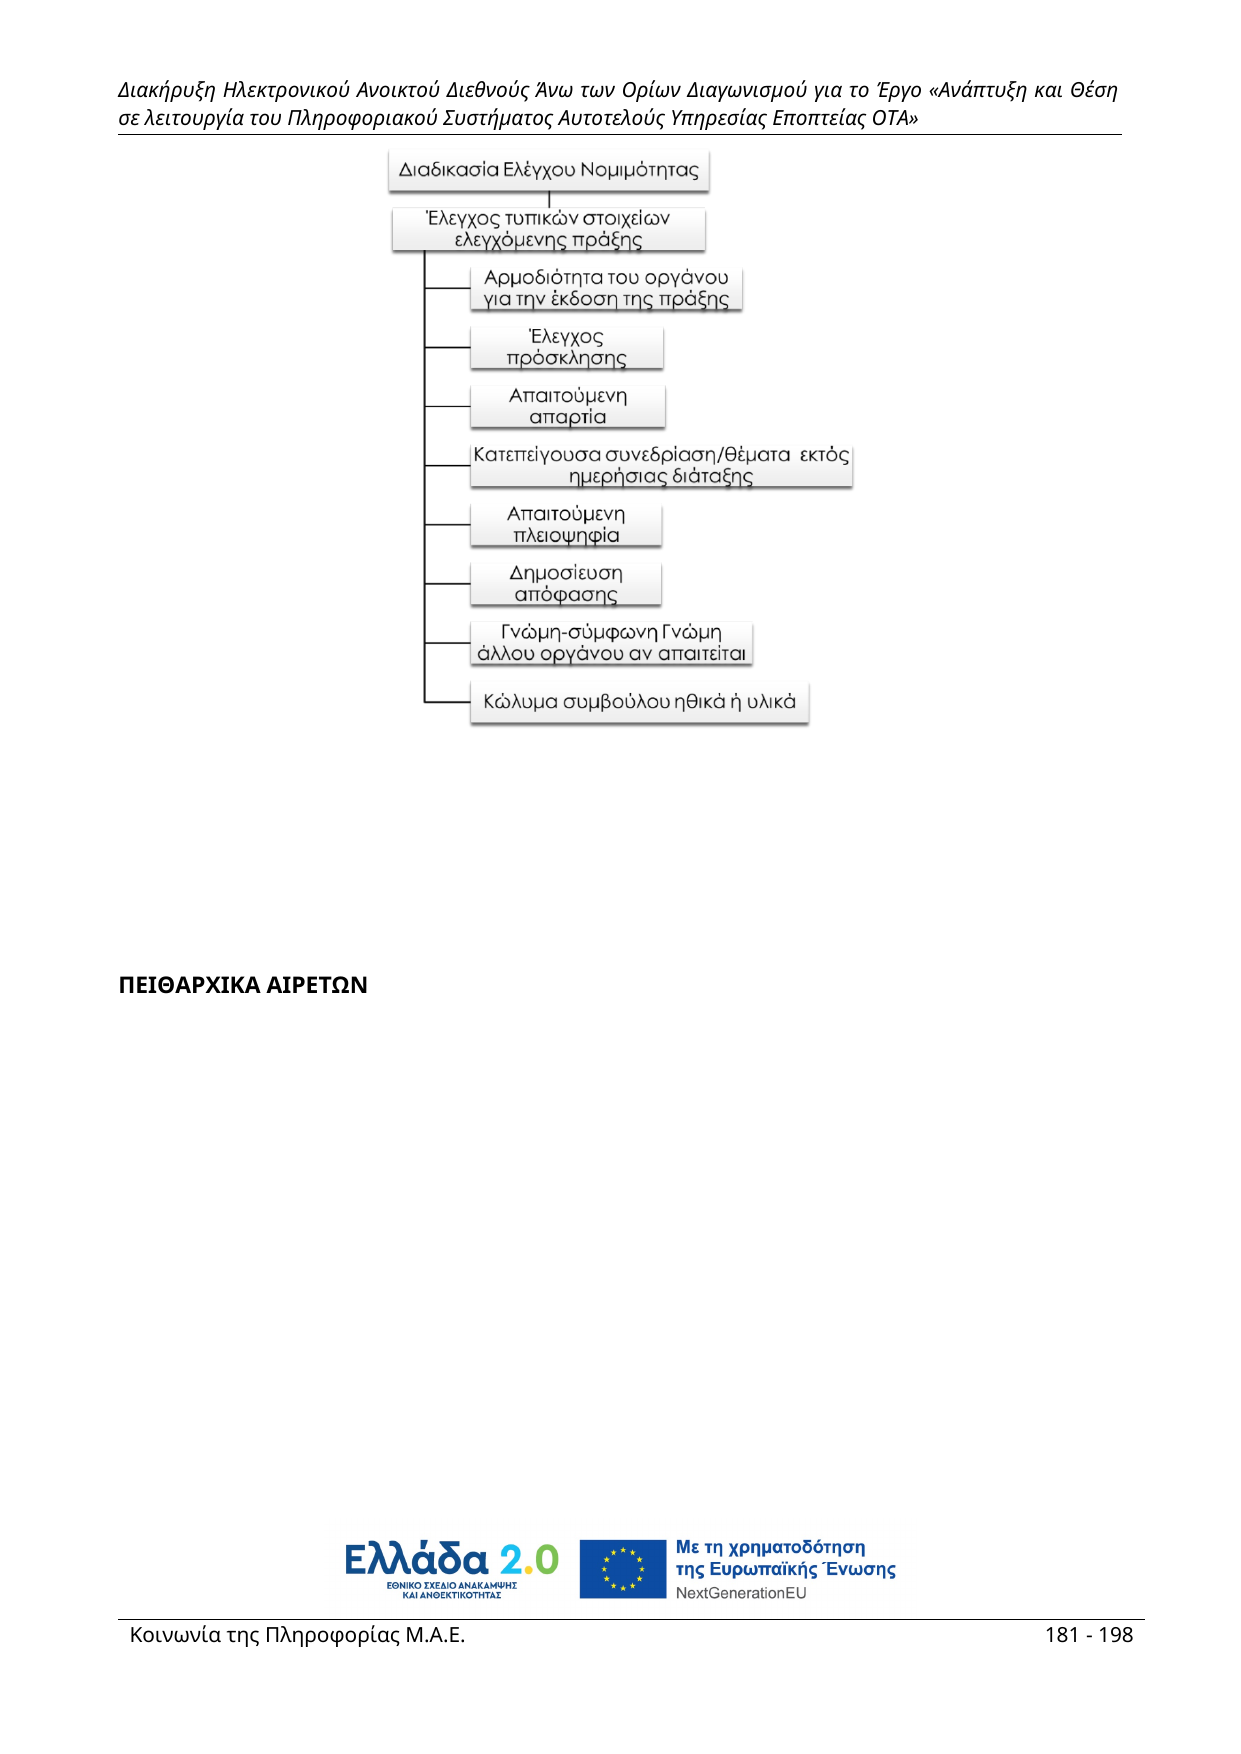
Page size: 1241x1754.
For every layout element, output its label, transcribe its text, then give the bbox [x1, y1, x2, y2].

picture [324, 1518, 917, 1619]
picture [118, 147, 1123, 731]
text ΠΕΙΘΑΡΧΙΚΑ ΑΙΡΕΤΩΝ [118, 969, 1122, 1000]
